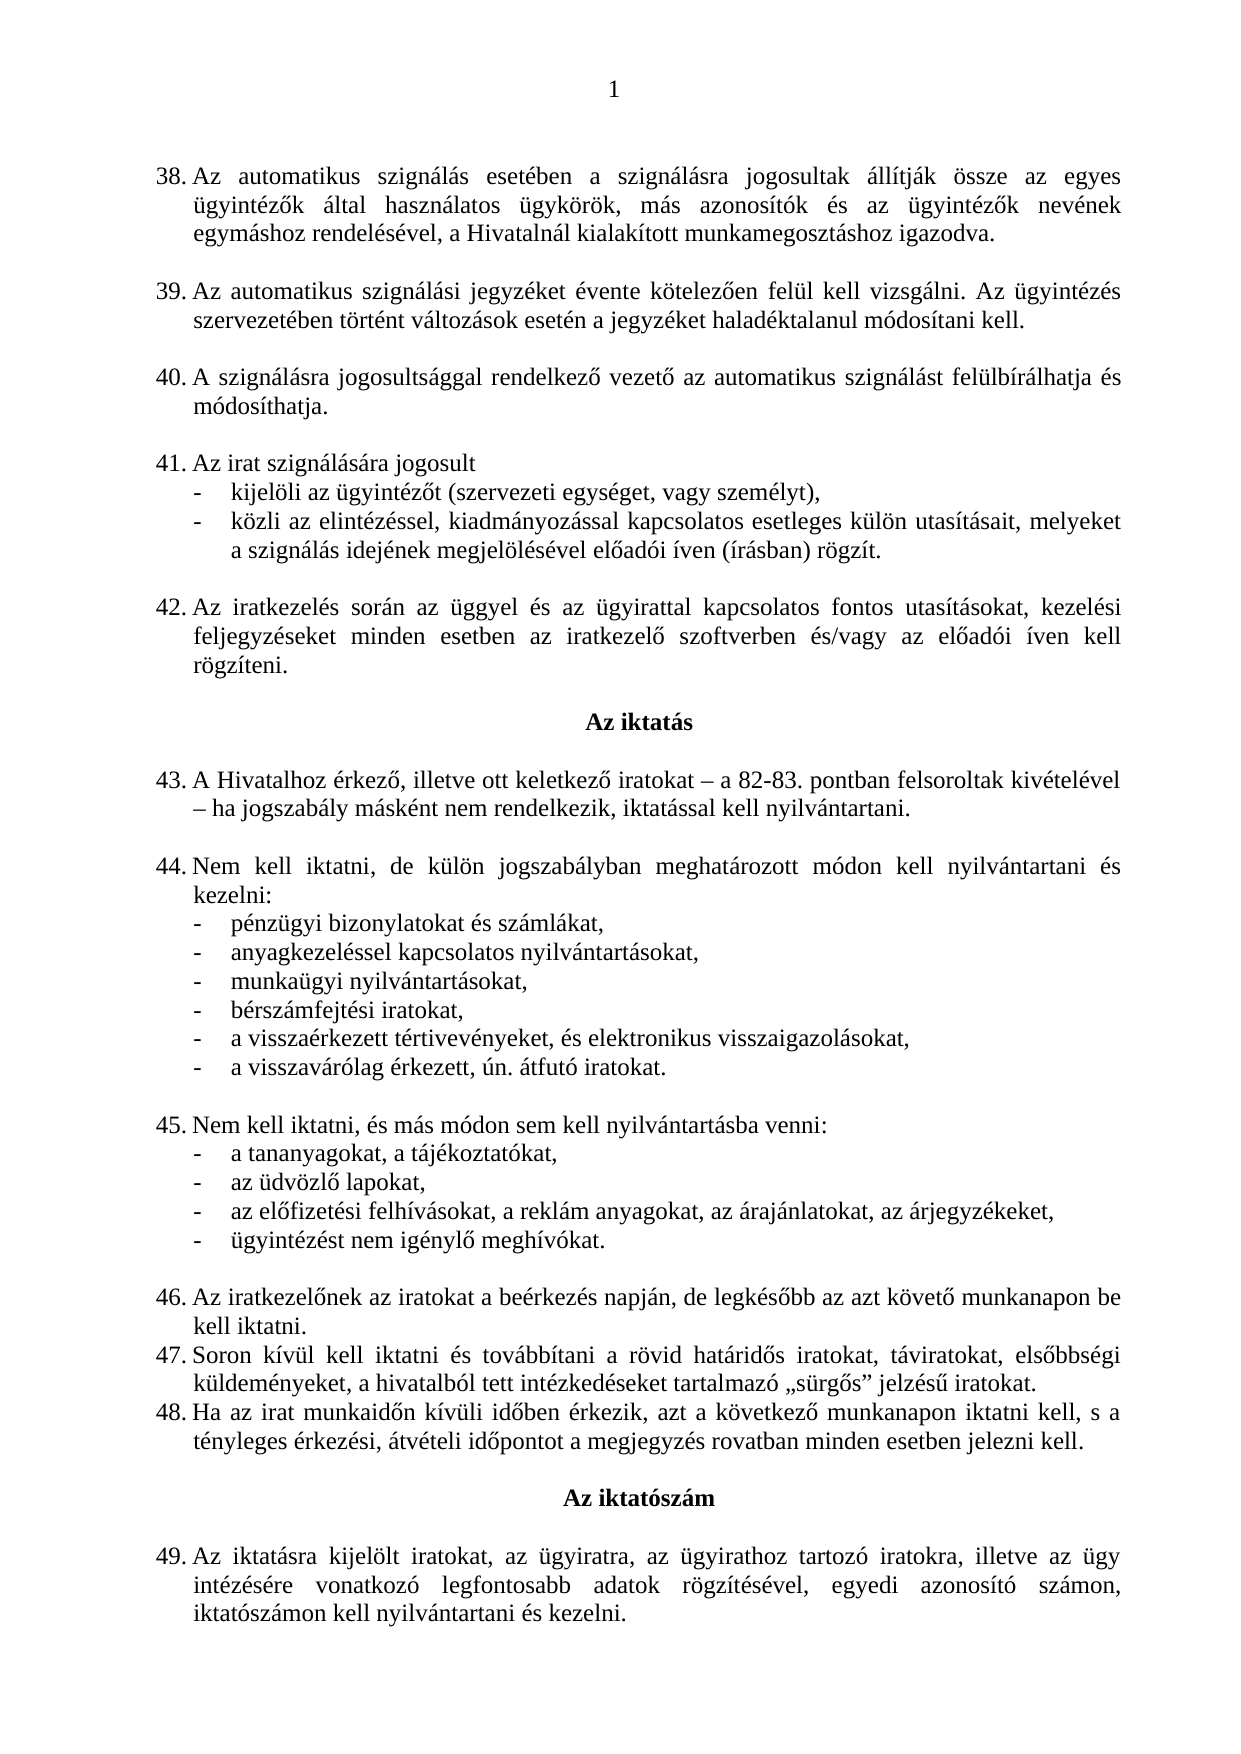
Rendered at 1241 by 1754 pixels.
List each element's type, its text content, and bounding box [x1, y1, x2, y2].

list a visszaérkezett tértivevényeket, és elektronikus visszaigazolásokat, [193, 1023, 1122, 1052]
list Soron kívül kell iktatni és továbbítani a rövid határidős iratokat, táviratokat, elsőbbségi küldeményeket, a hivatalból tett intézkedéseket tartalmazó „sürgős” jelzésű iratokat. [156, 1340, 1122, 1397]
list ügyintézést nem igénylő meghívókat. [193, 1225, 1122, 1253]
list az előfizetési felhívásokat, a reklám anyagokat, az árajánlatokat, az árjegyzékeket, [193, 1196, 1122, 1225]
list munkaügyi nyilvántartásokat, [193, 966, 1122, 995]
list az üdvözlő lapokat, [193, 1167, 1122, 1196]
list Az iratkezelőnek az iratokat a beérkezés napján, de legkésőbb az azt követő munkanapon be kell iktatni. [156, 1282, 1122, 1340]
list bérszámfejtési iratokat, [193, 995, 1122, 1023]
list Az automatikus szignálási jegyzéket évente kötelezően felül kell vizsgálni. Az ügyintézés szervezetében történt változások esetén a jegyzéket haladéktalanul módosítani kell. [156, 276, 1122, 333]
list A Hivatalhoz érkező, illetve ott keletkező iratokat – a 82-83. pontban felsoroltak kivételével – ha jogszabály másként nem rendelkezik, iktatással kell nyilvántartani. [156, 765, 1122, 822]
list kijelöli az ügyintézőt (szervezeti egységet, vagy személyt), [193, 477, 1122, 506]
list a visszavárólag érkezett, ún. átfutó iratokat. [193, 1052, 1122, 1081]
list Az iktatásra kijelölt iratokat, az ügyiratra, az ügyirathoz tartozó iratokra, illetve az ügy intézésére vonatkozó legfontosabb adatok rögzítésével, egyedi azonosító számon, iktatószámon kell nyilvántartani és kezelni. [156, 1541, 1122, 1627]
list Nem kell iktatni, és más módon sem kell nyilvántartásba venni: [156, 1110, 1122, 1138]
list Az irat szignálására jogosult [156, 448, 1122, 477]
list A szignálásra jogosultsággal rendelkező vezető az automatikus szignálást felülbírálhatja és módosíthatja. [156, 362, 1122, 420]
list a tananyagokat, a tájékoztatókat, [193, 1138, 1122, 1167]
text Az iktatószám [156, 1483, 1122, 1512]
list közli az elintézéssel, kiadmányozással kapcsolatos esetleges külön utasításait, melyeket a szignálás idejének megjelölésével előadói íven (írásban) rögzít. [193, 506, 1122, 563]
text Az iktatás [156, 707, 1122, 736]
list Nem kell iktatni, de külön jogszabályban meghatározott módon kell nyilvántartani és kezelni: [156, 851, 1122, 908]
list Az automatikus szignálás esetében a szignálásra jogosultak állítják össze az egyes ügyintézők által használatos ügykörök, más azonosítók és az ügyintézők nevének egymáshoz rendelésével, a Hivatalnál kialakított munkamegosztáshoz igazodva. [156, 161, 1122, 247]
list Az iratkezelés során az üggyel és az ügyirattal kapcsolatos fontos utasításokat, kezelési feljegyzéseket minden esetben az iratkezelő szoftverben és/vagy az előadói íven kell rögzíteni. [156, 592, 1122, 678]
list anyagkezeléssel kapcsolatos nyilvántartásokat, [193, 937, 1122, 966]
list pénzügyi bizonylatokat és számlákat, [193, 908, 1122, 937]
list Ha az irat munkaidőn kívüli időben érkezik, azt a következő munkanapon iktatni kell, s a tényleges érkezési, átvételi időpontot a megjegyzés rovatban minden esetben jelezni kell. [156, 1397, 1122, 1455]
